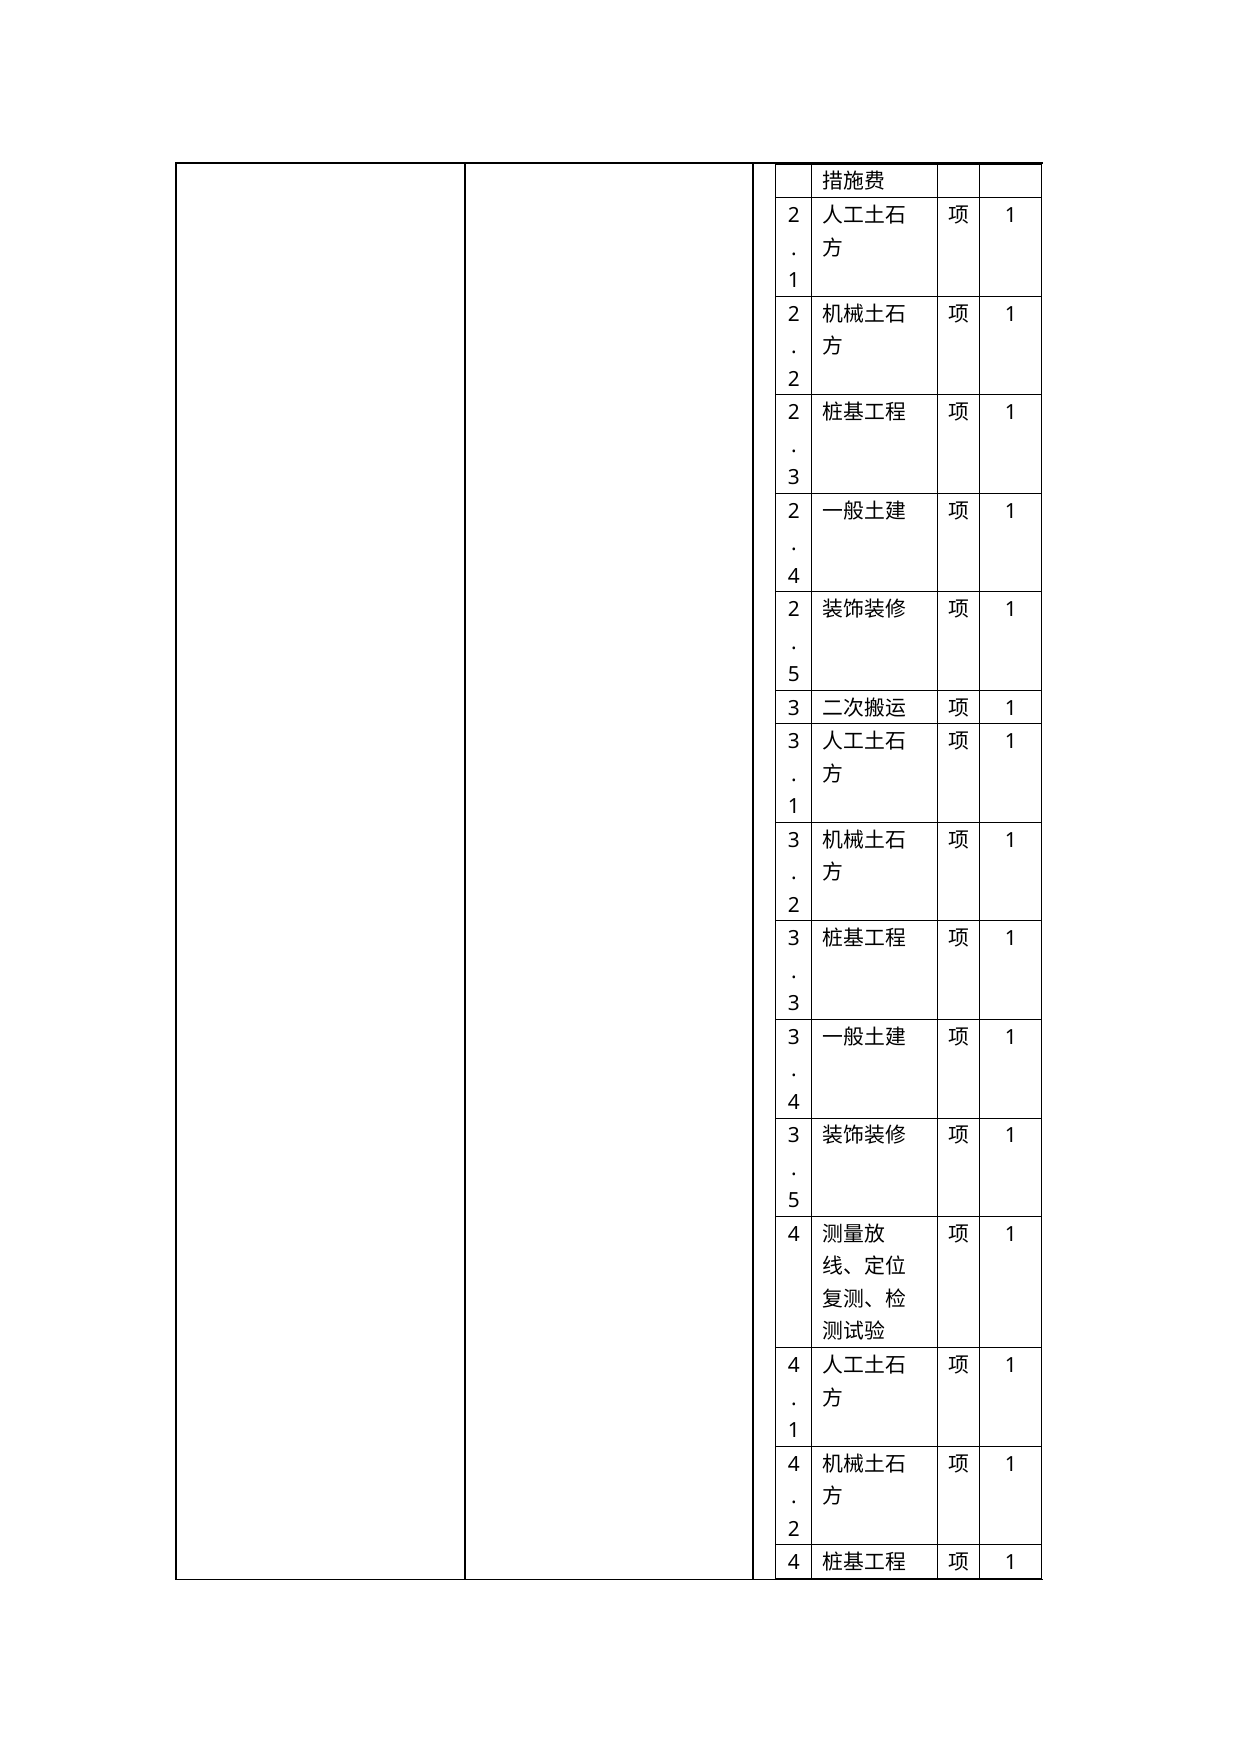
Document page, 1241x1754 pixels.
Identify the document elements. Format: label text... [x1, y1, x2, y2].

table_cell [177, 164, 464, 1579]
table_cell 1 [466, 164, 752, 1579]
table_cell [754, 164, 775, 1579]
